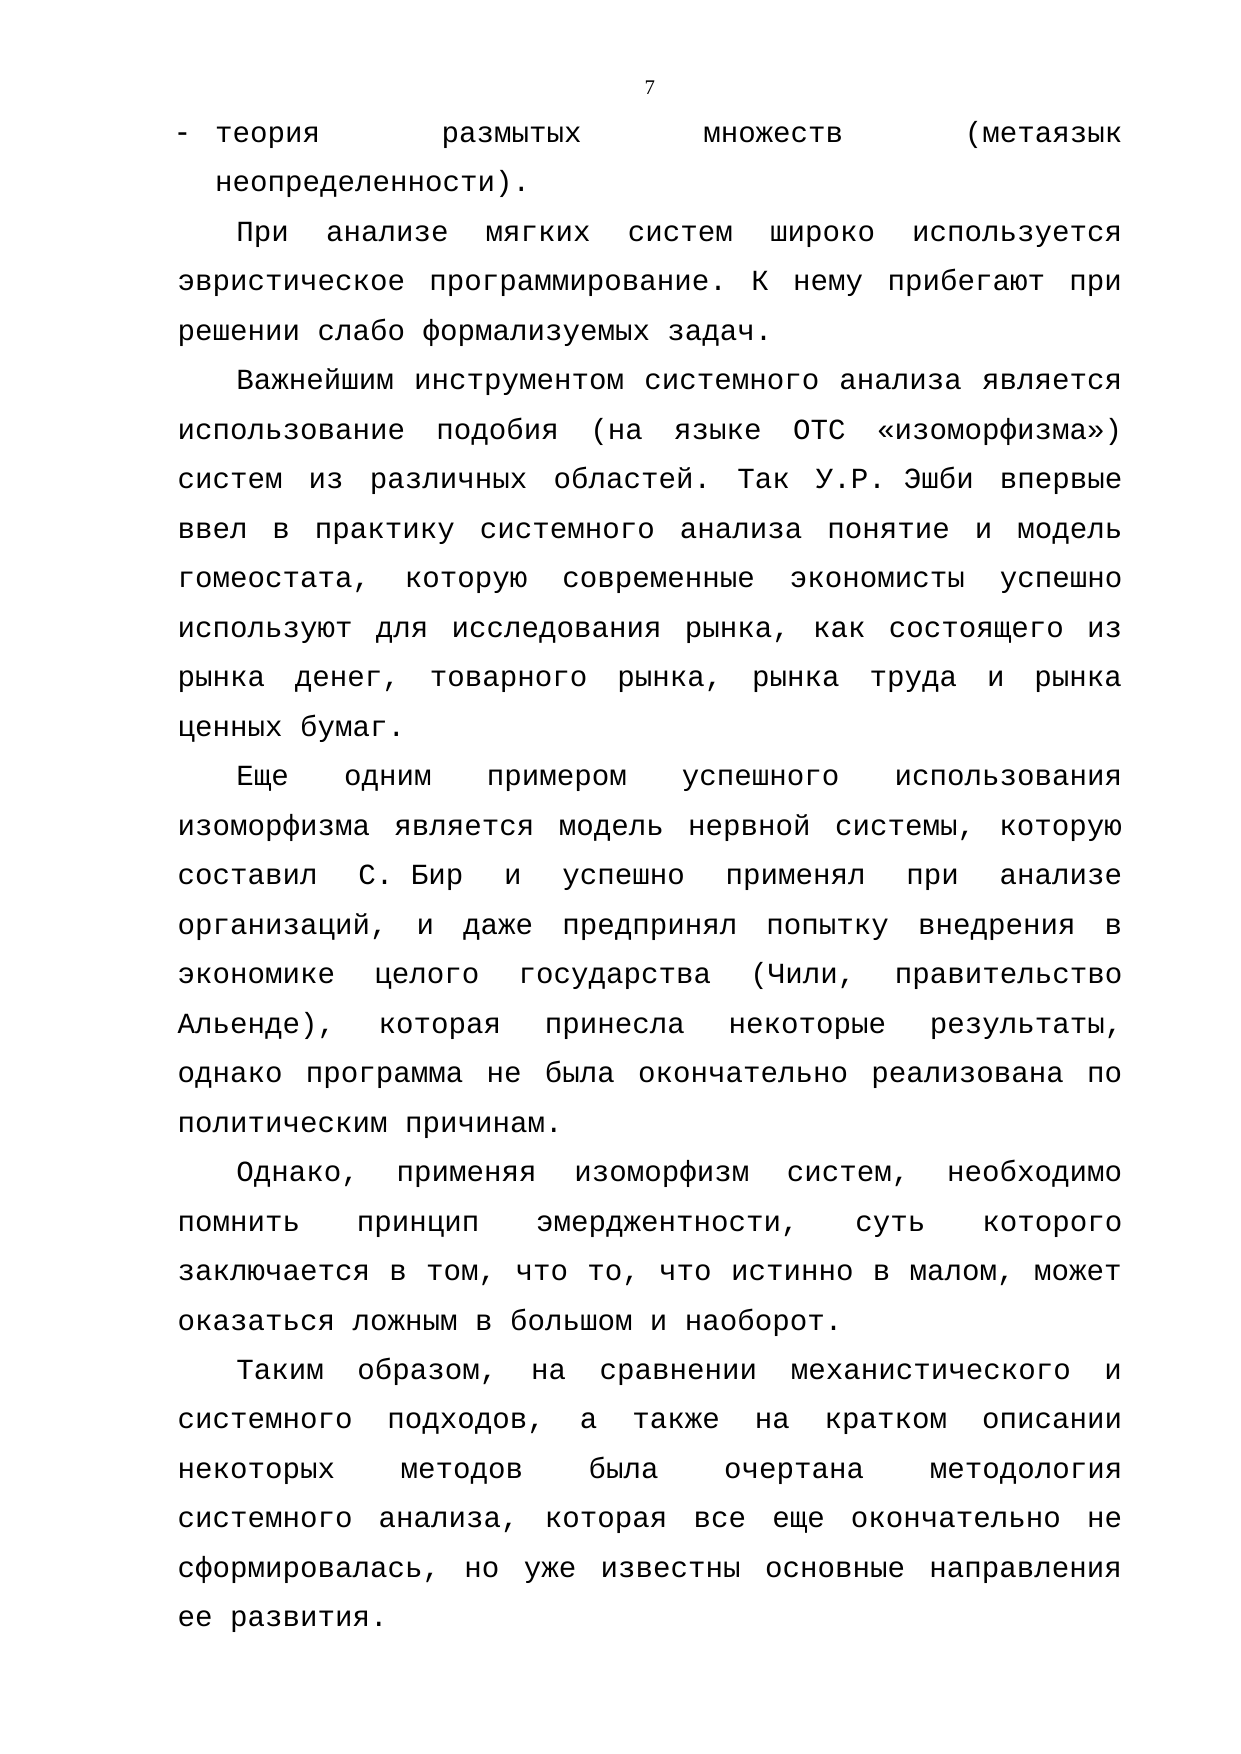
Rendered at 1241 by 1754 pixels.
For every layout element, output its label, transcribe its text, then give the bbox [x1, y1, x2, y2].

text При анализе мягких систем широко используется эвристическое программирование. К нему прибегают при решении слабо формализуемых задач. [177, 217, 1122, 349]
text Важнейшим инструментом системного анализа является использование подобия (на языке ОТС «изоморфизма») систем из различных областей. Так У.Р. Эшби впервые ввел в практику системного анализа понятие и модель гомеостата, которую современные экономисты успешно используют для исследования рынка, как состоящего из рынка денег, товарного рынка, рынка труда и рынка ценных бумаг. [177, 366, 1122, 745]
text Еще одним примером успешного использования изоморфизма является модель нервной системы, которую составил С. Бир и успешно применял при анализе организаций, и даже предпринял попытку внедрения в экономике целого государства (Чили, правительство Альенде), которая принесла некоторые результаты, однако программа не была окончательно реализована по политическим причинам. [177, 761, 1122, 1141]
text Однако, применяя изоморфизм систем, необходимо помнить принцип эмерджентности, суть которого заключается в том, что то, что истинно в малом, может оказаться ложным в большом и наоборот. [177, 1157, 1122, 1339]
list теория размытых множеств (метаязык неопределенности). [177, 118, 1122, 201]
text Таким образом, на сравнении механистического и системного подходов, а также на кратком описании некоторых методов была очертана методология системного анализа, которая все еще окончательно не сформировалась, но уже известны основные направления ее развития. [177, 1355, 1122, 1636]
